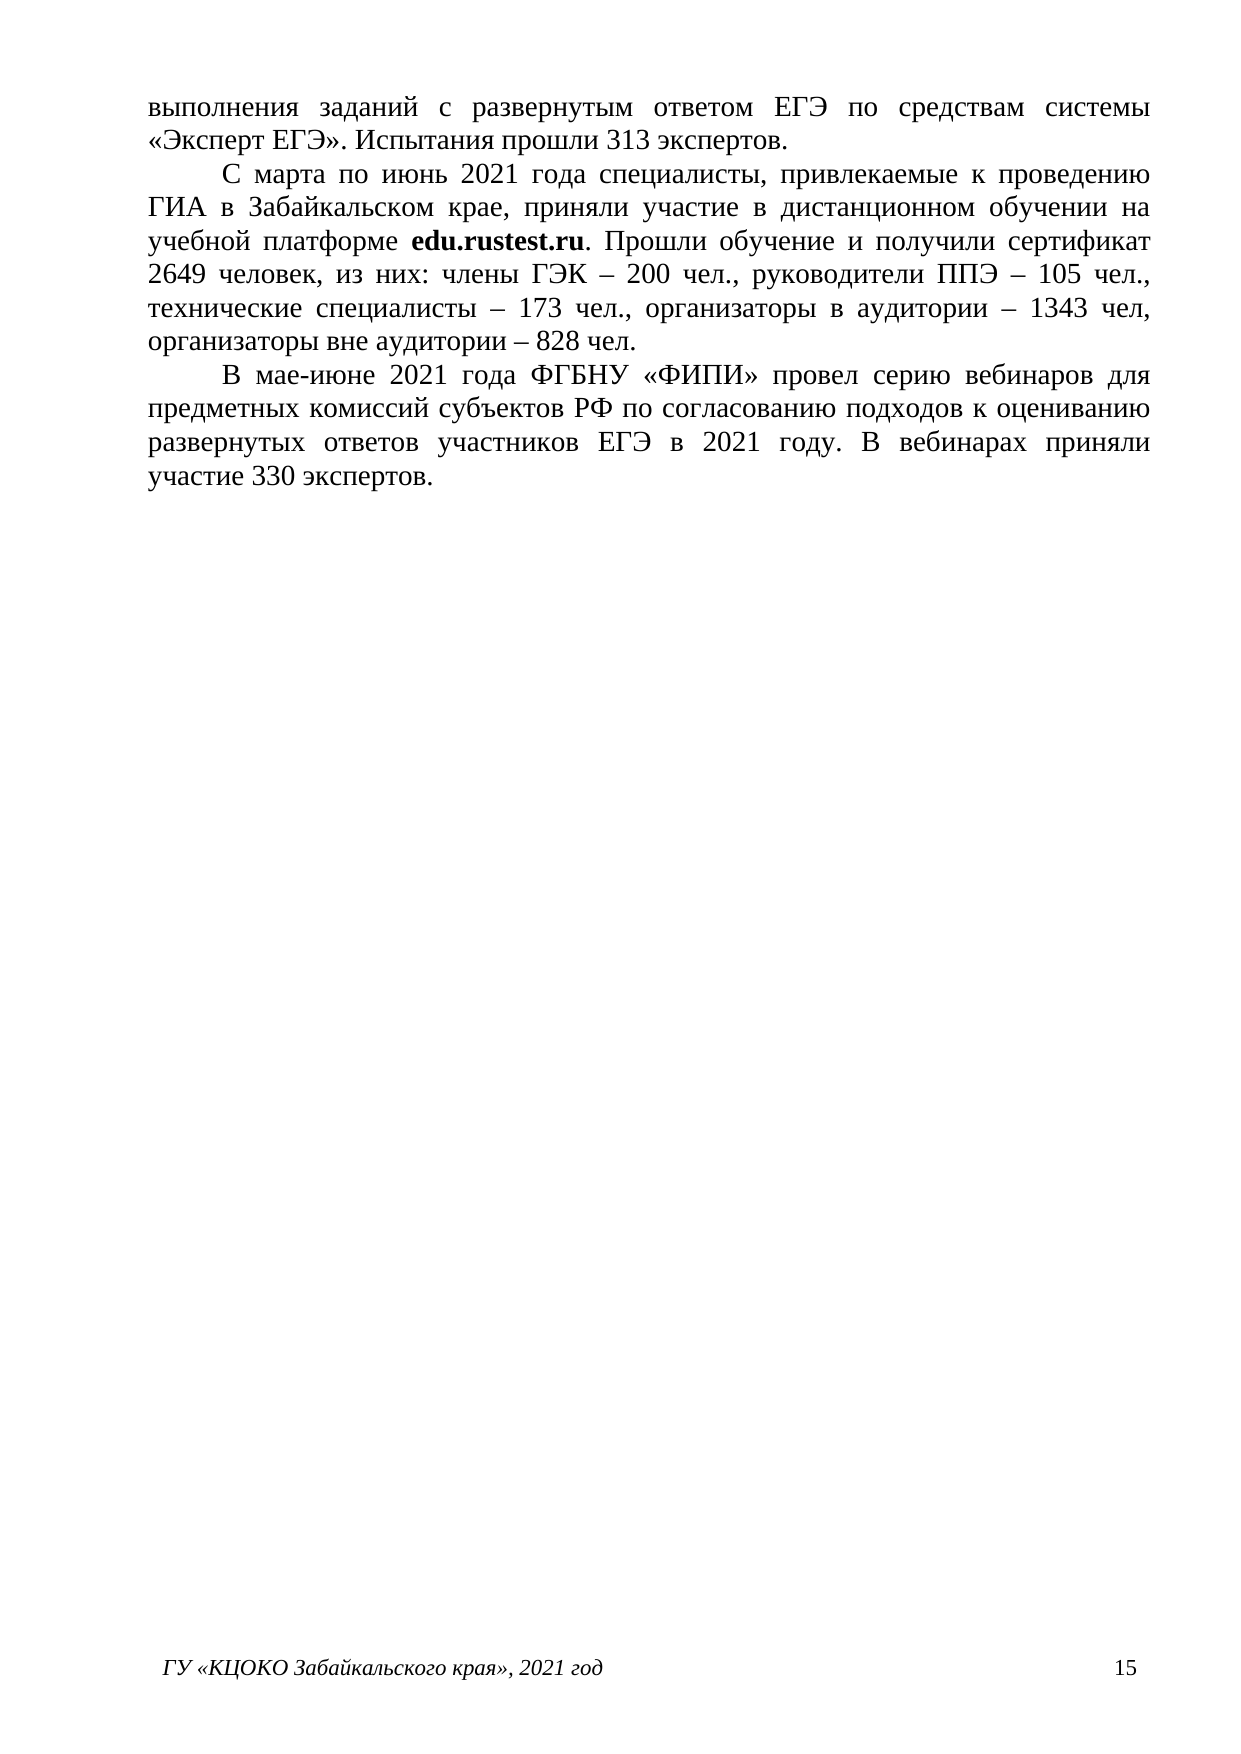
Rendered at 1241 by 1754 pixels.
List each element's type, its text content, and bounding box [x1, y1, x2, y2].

text В мае-июне 2021 года ФГБНУ «ФИПИ» провел серию вебинаров для предметных комиссий субъектов РФ по согласованию подходов к оцениванию развернутых ответов участников ЕГЭ в 2021 году. В вебинарах приняли участие 330 экспертов. [148, 357, 1152, 491]
text С марта по июнь 2021 года специалисты, привлекаемые к проведению ГИА в Забайкальском крае, приняли участие в дистанционном обучении на учебной платформе edu.rustest.ru. Прошли обучение и получили сертификат 2649 человек, из них: члены ГЭК – 200 чел., руководители ППЭ – 105 чел., технические специалисты – 173 чел., организаторы в аудитории – 1343 чел, организаторы вне аудитории – 828 чел. [148, 156, 1152, 357]
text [148, 89, 1152, 156]
